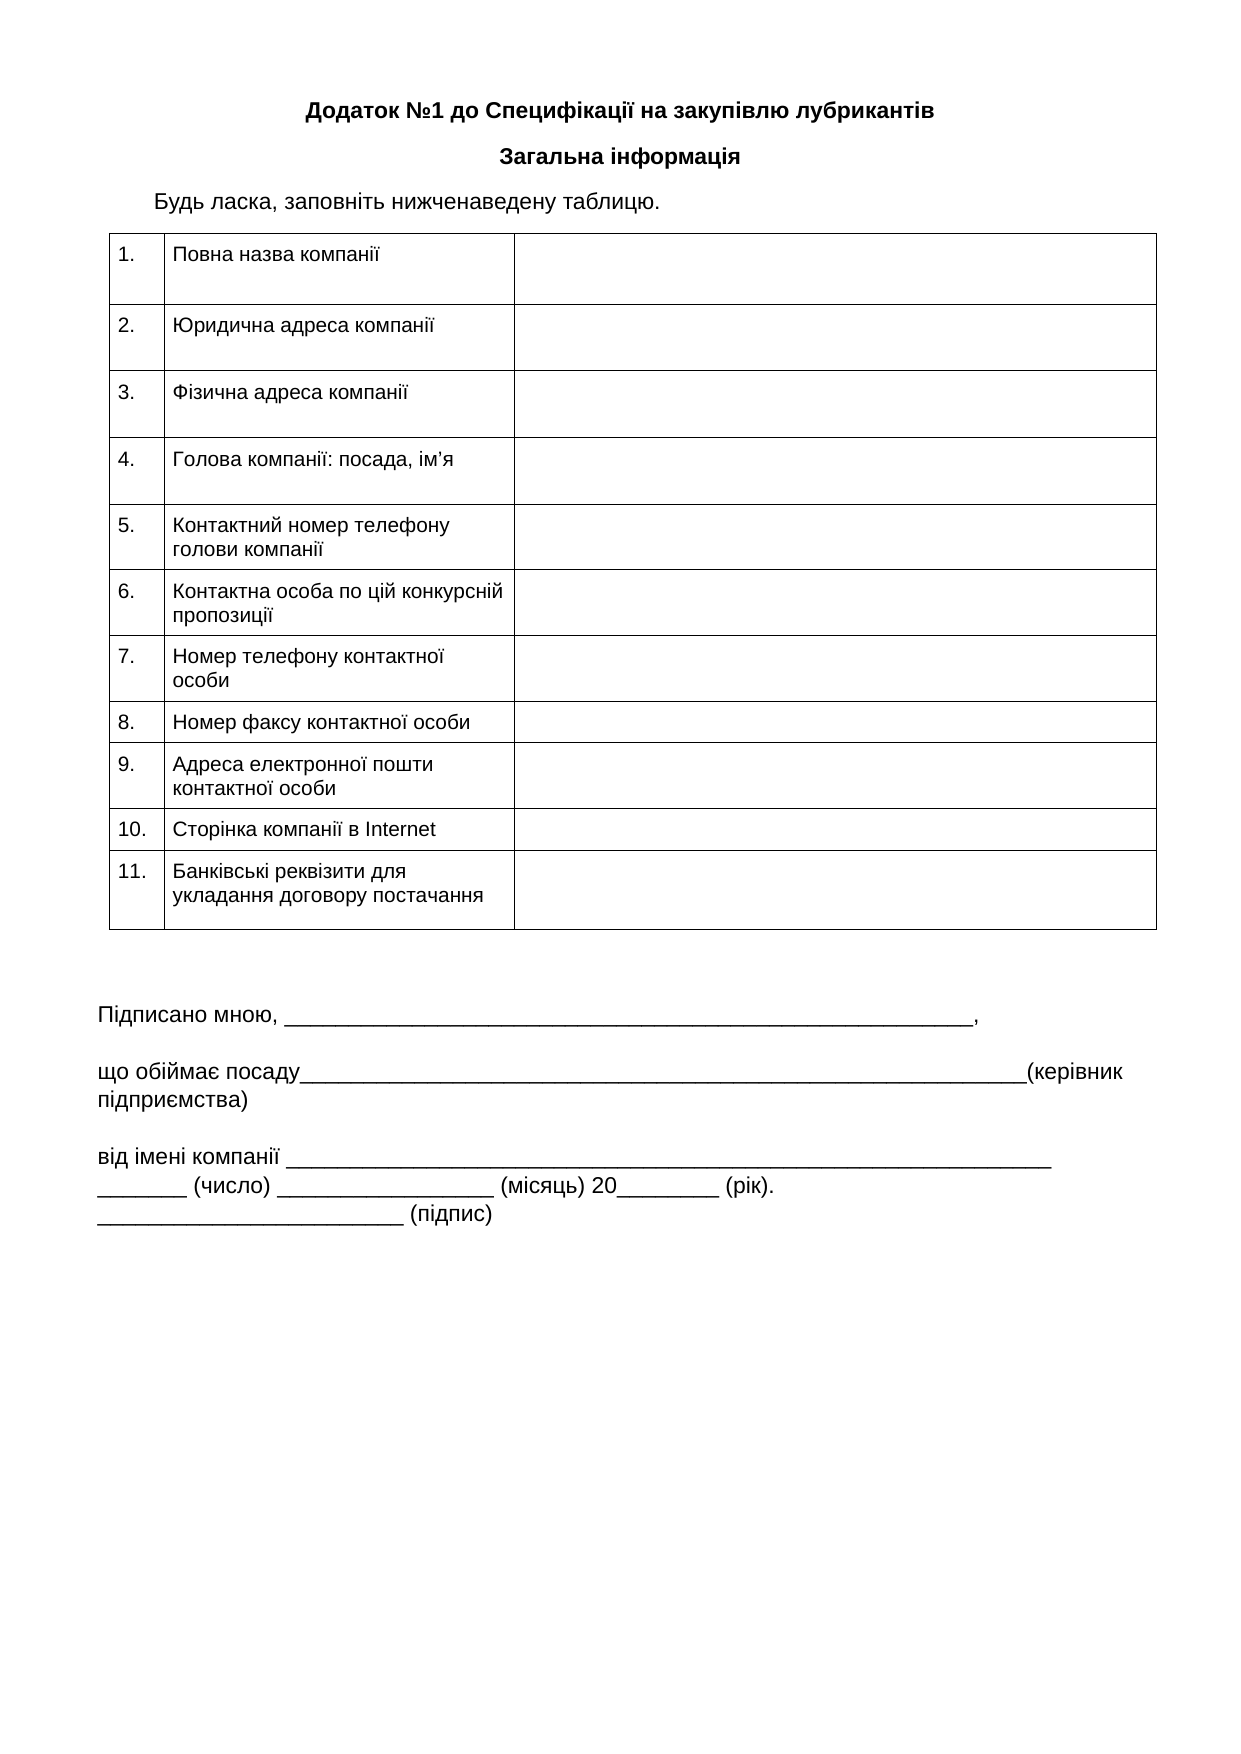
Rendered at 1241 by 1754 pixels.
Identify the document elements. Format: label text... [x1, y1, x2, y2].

table_cell Сторінка компанії в Internet [165, 809, 514, 849]
table_cell Контактна особа по цій конкурсній пропозиції [165, 570, 514, 635]
table_cell [515, 743, 1156, 808]
table_cell 9. [110, 743, 164, 808]
table_cell 7. [110, 636, 164, 701]
text Підписано мною, ______________________________________________________, [97, 1001, 1143, 1027]
table_cell [515, 809, 1156, 849]
table_cell 4. [110, 438, 164, 504]
table_cell Голова компанії: посада, ім’я [165, 438, 514, 504]
table_cell Банківські реквізити для укладання договору постачання [165, 851, 514, 929]
table_cell [515, 305, 1156, 370]
text Додаток №1 до Специфікації на закупівлю лубрикантів [97, 97, 1143, 124]
table_cell 10. [110, 809, 164, 849]
text Будь ласка, заповніть нижченаведену таблицю. [97, 188, 1143, 214]
table_cell Фізична адреса компанії [165, 371, 514, 437]
table_cell [515, 851, 1156, 929]
table_cell 6. [110, 570, 164, 635]
table_cell Юридична адреса компанії [165, 305, 514, 370]
table_cell Номер телефону контактної особи [165, 636, 514, 701]
table_cell 3. [110, 371, 164, 437]
table_cell [515, 505, 1156, 569]
text ________________________ (підпис) [97, 1200, 1143, 1227]
table_cell 5. [110, 505, 164, 569]
table_cell 8. [110, 702, 164, 742]
table_header [515, 234, 1156, 304]
table_header 1. [110, 234, 164, 304]
table_cell [515, 371, 1156, 437]
table_cell 11. [110, 851, 164, 929]
text _______ (число) _________________ (місяць) 20________ (рік). [97, 1172, 1143, 1198]
table_header Повна назва компанії [165, 234, 514, 304]
table_cell [515, 702, 1156, 742]
table_cell Номер факсу контактної особи [165, 702, 514, 742]
text від імені компанії ____________________________________________________________ [97, 1143, 1143, 1170]
table_cell [515, 438, 1156, 504]
text Загальна інформація [97, 143, 1143, 169]
text що обіймає посаду_________________________________________________________(керівник підприємства) [97, 1058, 1143, 1113]
table_cell Контактний номер телефону голови компанії [165, 505, 514, 569]
table_cell [515, 636, 1156, 701]
table_cell 2. [110, 305, 164, 370]
table_cell [515, 570, 1156, 635]
table_cell Адреса електронної пошти контактної особи [165, 743, 514, 808]
